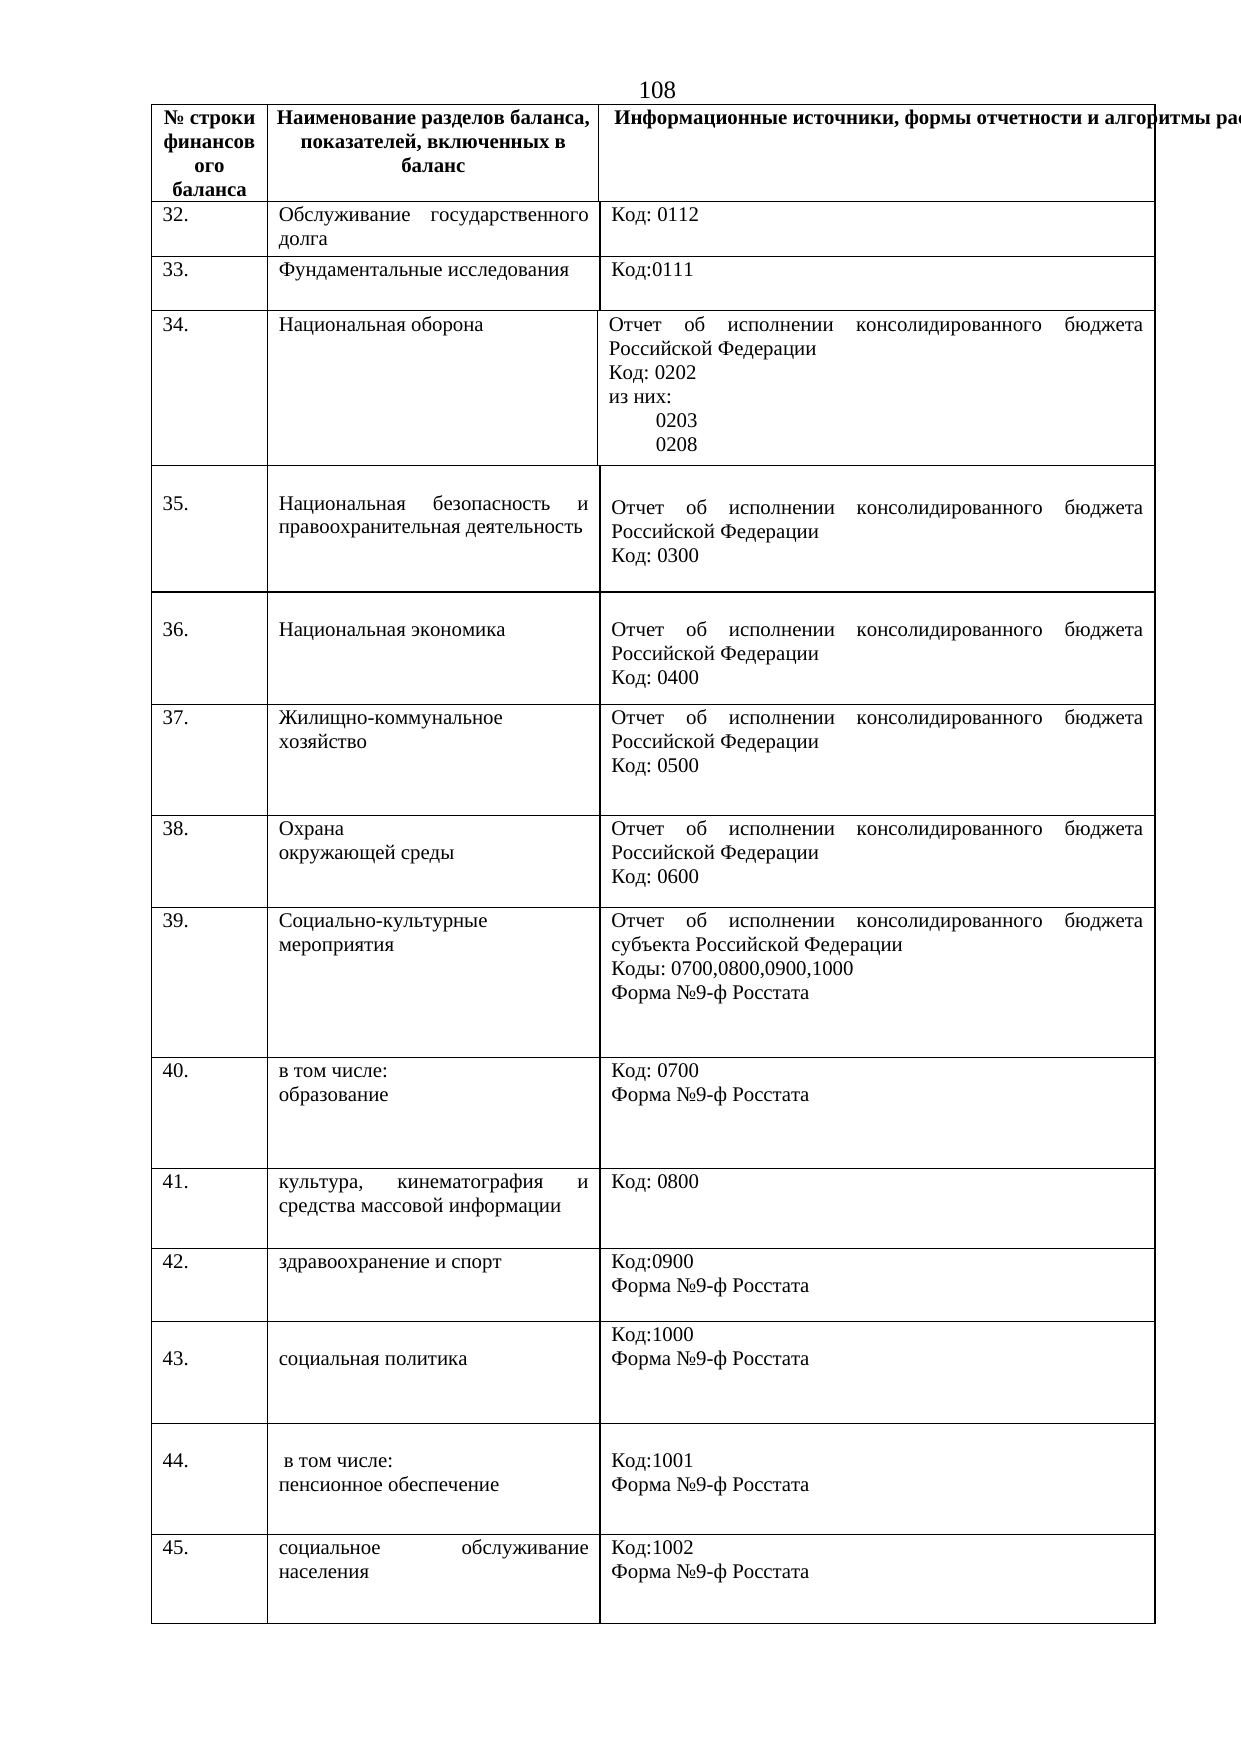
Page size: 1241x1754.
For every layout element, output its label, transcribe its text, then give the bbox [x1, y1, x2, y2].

table_header № строки финансового баланса [152, 105, 267, 201]
table_cell Отчет об исполнении консолидированного бюджета Российской Федерации Код: 0400 [601, 593, 1154, 704]
table_cell 39. [152, 908, 267, 1057]
table_cell 41. [152, 1169, 267, 1247]
table_cell Отчет об исполнении консолидированного бюджета Российской Федерации Код: 0500 [601, 705, 1154, 815]
table_cell социальное обслуживание населения [268, 1535, 599, 1623]
table_cell Код:0111 [601, 257, 1154, 310]
table_cell Код:1000 Форма №9-ф Росстата [601, 1322, 1154, 1423]
table_cell 45. [152, 1535, 267, 1623]
table_cell 32. [152, 202, 267, 256]
table_cell Национальная безопасность и правоохранительная деятельность [268, 466, 599, 591]
table_cell Отчет об исполнении консолидированного бюджета Российской Федерации Код: 0300 [601, 466, 1154, 591]
table_cell Обслуживание государственного долга [268, 202, 599, 256]
table_cell 43. [152, 1322, 267, 1423]
table_cell Фундаментальные исследования [268, 257, 599, 310]
table_cell Код: 0112 [601, 202, 1154, 256]
table_cell 38. [152, 816, 267, 907]
table_cell Жилищно-коммунальное хозяйство [268, 705, 599, 815]
table_cell Отчет об исполнении консолидированного бюджета Российской Федерации Код: 0600 [601, 816, 1154, 907]
table_cell Социально-культурные мероприятия [268, 908, 599, 1057]
table_cell 37. [152, 705, 267, 815]
table_header Наименование разделов баланса, показателей, включенных в баланс [268, 105, 598, 201]
table_cell в том числе: пенсионное обеспечение [268, 1424, 599, 1534]
table_cell 44. [152, 1424, 267, 1534]
table_cell Охрана окружающей среды [268, 816, 599, 907]
table_cell Национальная экономика [268, 593, 599, 704]
table_cell Код: 0700 Форма №9-ф Росстата [601, 1058, 1154, 1168]
table_cell в том числе: образование [268, 1058, 599, 1168]
table_cell 40. [152, 1058, 267, 1168]
table_cell Код:1002 Форма №9-ф Росстата [601, 1535, 1154, 1623]
table_cell здравоохранение и спорт [268, 1249, 599, 1321]
table_cell 42. [152, 1249, 267, 1321]
table_cell культура, кинематография и средства массовой информации [268, 1169, 599, 1247]
table_cell Код:1001 Форма №9-ф Росстата [601, 1424, 1154, 1534]
table_cell социальная политика [268, 1322, 599, 1423]
table_cell Код:0900 Форма №9-ф Росстата [601, 1249, 1154, 1321]
table_cell 33. [152, 257, 267, 310]
table_cell Отчет об исполнении консолидированного бюджета Российской Федерации Код: 0202 из них: 0203 0208 [598, 311, 1154, 465]
table_header Информационные источники, формы отчетности и алгоритмы расчета [599, 105, 1154, 201]
table_cell 35. [152, 466, 267, 591]
table_cell Национальная оборона [268, 311, 597, 465]
table_cell Отчет об исполнении консолидированного бюджета субъекта Российской Федерации Коды: 0700,0800,0900,1000 Форма №9-ф Росстата [601, 908, 1154, 1057]
table_cell Код: 0800 [601, 1169, 1154, 1247]
table_cell 36. [152, 593, 267, 704]
table_cell 34. [152, 311, 267, 465]
